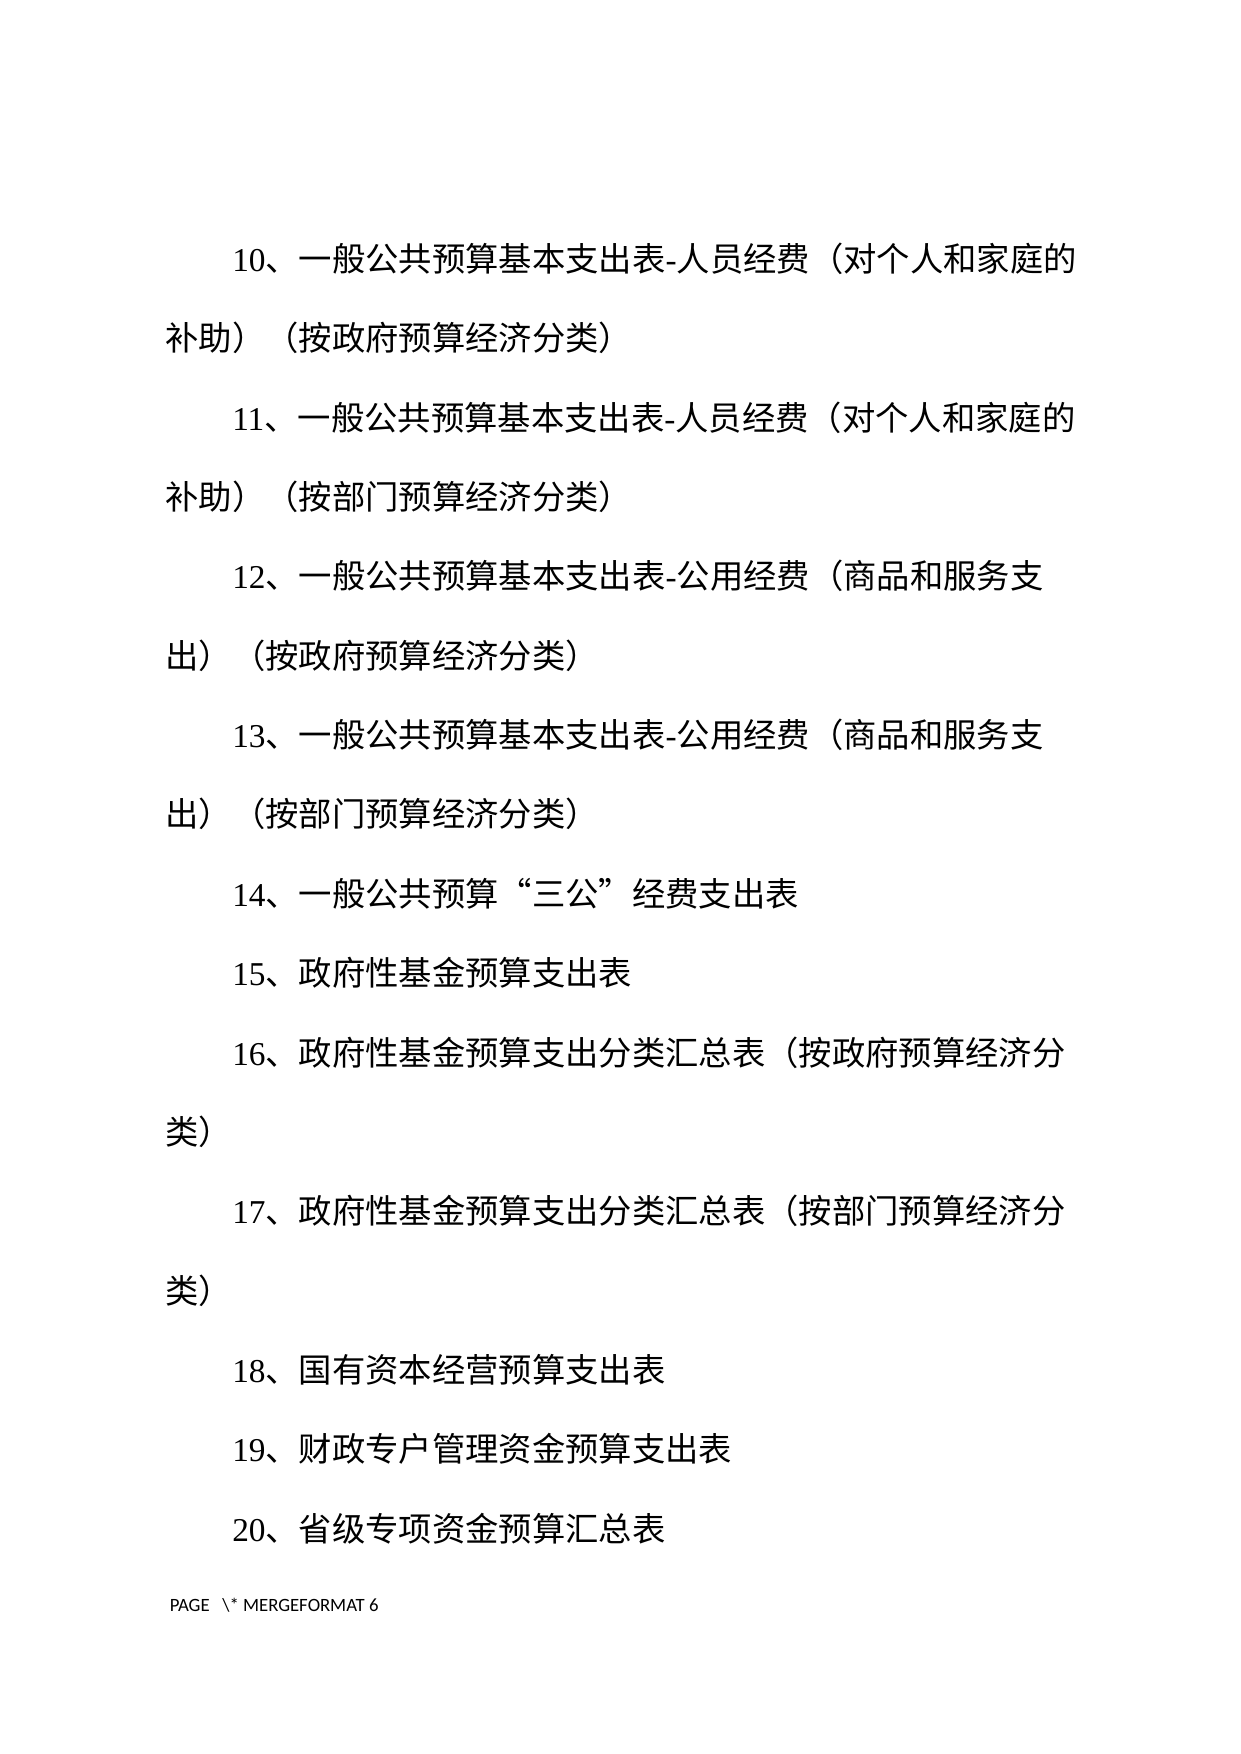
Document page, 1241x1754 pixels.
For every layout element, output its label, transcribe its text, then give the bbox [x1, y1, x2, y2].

text 14、一般公共预算“三公”经费支出表 [165, 852, 1087, 931]
text 10、一般公共预算基本支出表-人员经费（对个人和家庭的补助）（按政府预算经济分类） [165, 217, 1087, 376]
text 11、一般公共预算基本支出表-人员经费（对个人和家庭的补助）（按部门预算经济分类） [165, 376, 1087, 534]
text 15、政府性基金预算支出表 [165, 931, 1087, 1011]
text 13、一般公共预算基本支出表-公用经费（商品和服务支出）（按部门预算经济分类） [165, 693, 1087, 852]
text 16、政府性基金预算支出分类汇总表（按政府预算经济分类） [165, 1011, 1087, 1169]
text 20、省级专项资金预算汇总表 [165, 1487, 1087, 1566]
text 19、财政专户管理资金预算支出表 [165, 1408, 1087, 1487]
text 17、政府性基金预算支出分类汇总表（按部门预算经济分类） [165, 1169, 1087, 1328]
text 18、国有资本经营预算支出表 [165, 1328, 1087, 1408]
text 12、一般公共预算基本支出表-公用经费（商品和服务支出）（按政府预算经济分类） [165, 534, 1087, 693]
